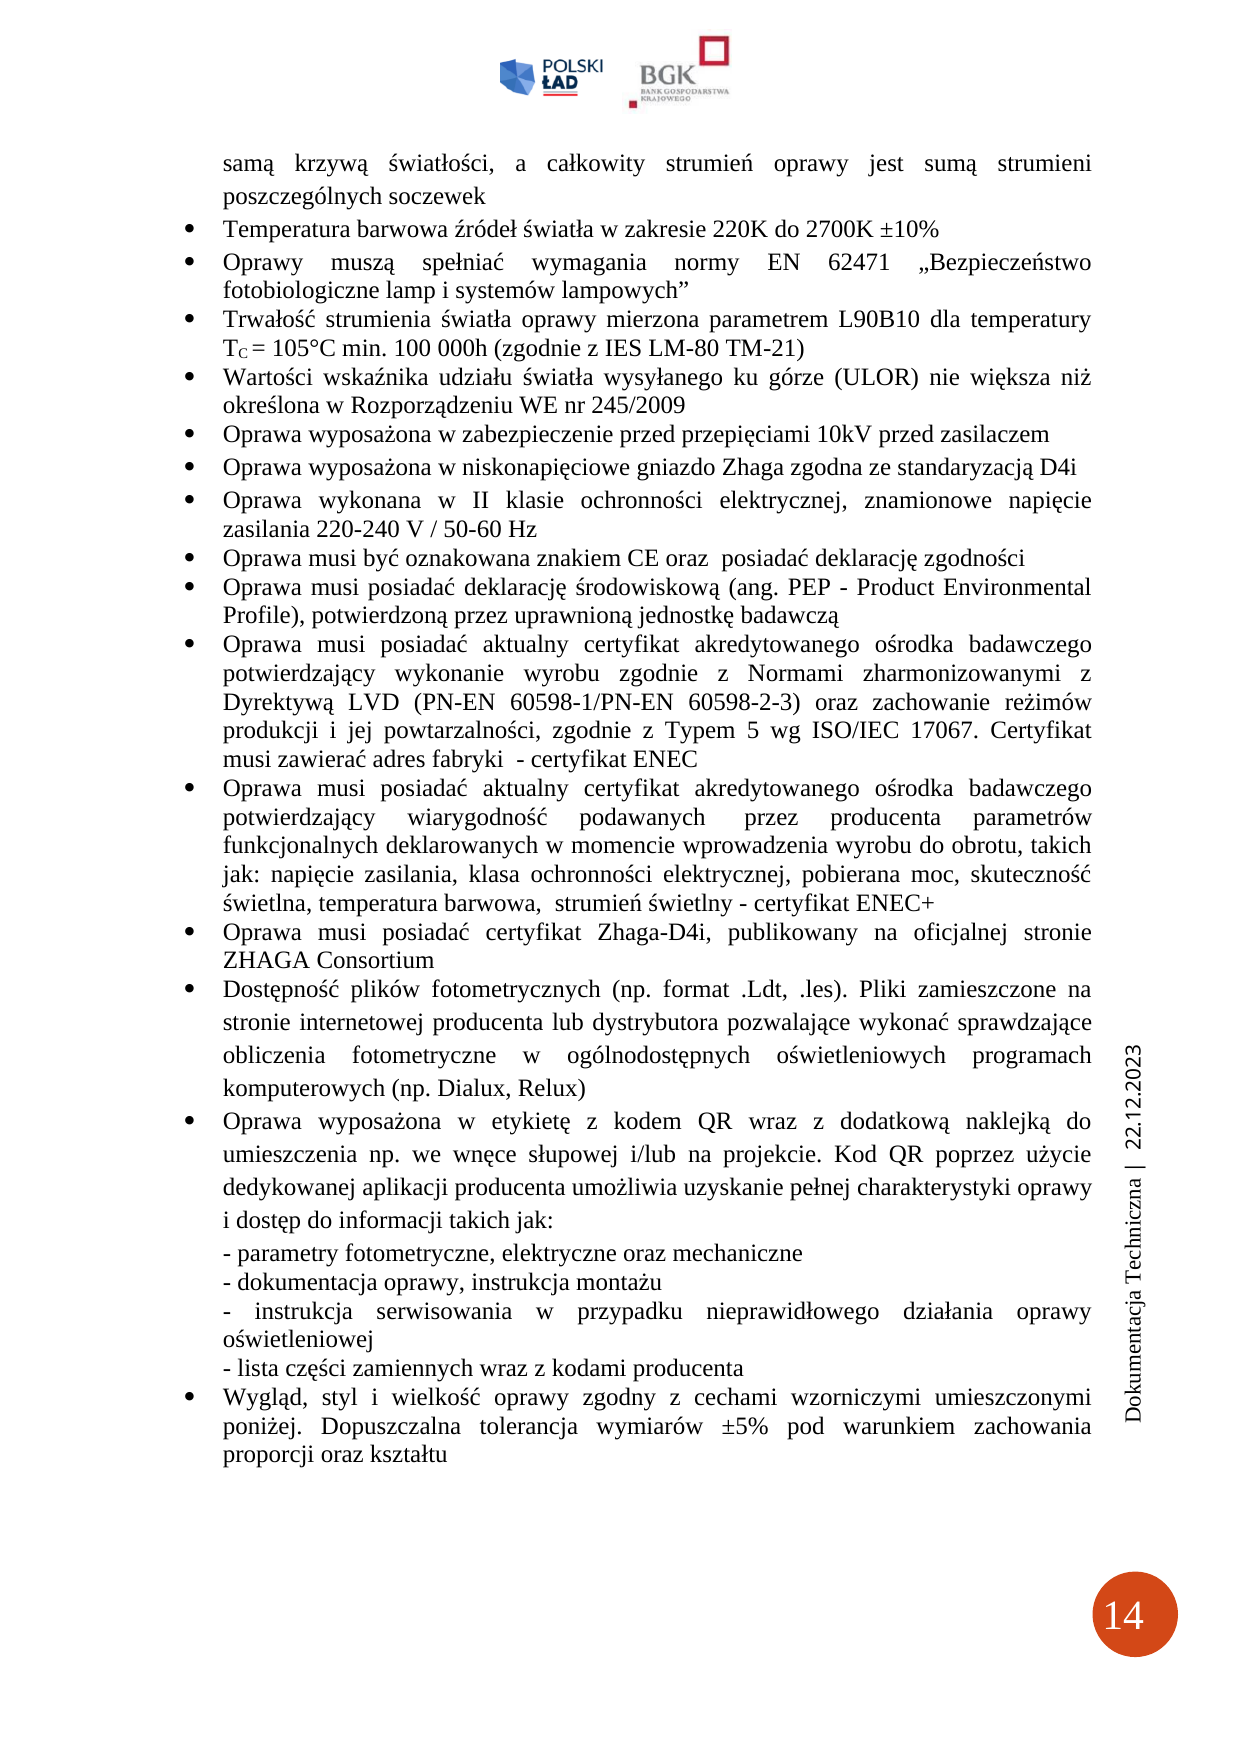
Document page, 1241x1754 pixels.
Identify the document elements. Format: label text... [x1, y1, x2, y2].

list - dokumentacja oprawy, instrukcja montażu [223, 1267, 1092, 1296]
list Oprawa wykonana w II klasie ochronności elektrycznej, znamionowe napięcie zasilania 220-240 V / 50-60 Hz [185, 485, 1092, 543]
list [185, 148, 1092, 209]
list Oprawa musi posiadać aktualny certyfikat akredytowanego ośrodka badawczego potwierdzający wykonanie wyrobu zgodnie z Normami zharmonizowanymi z Dyrektywą LVD (PN-EN 60598-1/PN-EN 60598-2-3) oraz zachowanie reżimów produkcji i jej powtarzalności, zgodnie z Typem 5 wg ISO/IEC 17067. Certyfikat musi zawierać adres fabryki - certyfikat ENEC [185, 629, 1092, 773]
list Wygląd, styl i wielkość oprawy zgodny z cechami wzorniczymi umieszczonymi poniżej. Dopuszczalna tolerancja wymiarów ±5% pod warunkiem zachowania proporcji oraz kształtu [185, 1382, 1092, 1468]
list Trwałość strumienia światła oprawy mierzona parametrem L90B10 dla temperatury TC = 105°C min. 100 000h (zgodnie z IES LM-80 TM-21) [185, 304, 1092, 362]
list Oprawa musi być oznakowana znakiem CE oraz posiadać deklarację zgodności [185, 543, 1092, 572]
list Oprawa musi posiadać aktualny certyfikat akredytowanego ośrodka badawczego potwierdzający wiarygodność podawanych przez producenta parametrów funkcjonalnych deklarowanych w momencie wprowadzenia wyrobu do obrotu, takich jak: napięcie zasilania, klasa ochronności elektrycznej, pobierana moc, skuteczność świetlna, temperatura barwowa, strumień świetlny - certyfikat ENEC+ [185, 773, 1092, 917]
list - parametry fotometryczne, elektryczne oraz mechaniczne [223, 1238, 1092, 1267]
list - instrukcja serwisowania w przypadku nieprawidłowego działania oprawy oświetleniowej [223, 1296, 1092, 1353]
list Temperatura barwowa źródeł światła w zakresie 220K do 2700K ±10% [185, 214, 1092, 242]
list Oprawy muszą spełniać wymagania normy EN 62471 „Bezpieczeństwo fotobiologiczne lamp i systemów lampowych” [185, 247, 1092, 304]
list Dostępność plików fotometrycznych (np. format .Ldt, .les). Pliki zamieszczone na stronie internetowej producenta lub dystrybutora pozwalające wykonać sprawdzające obliczenia fotometryczne w ogólnodostępnych oświetleniowych programach komputerowych (np. Dialux, Relux) [185, 974, 1092, 1102]
picture [498, 25, 739, 113]
list Oprawa wyposażona w zabezpieczenie przed przepięciami 10kV przed zasilaczem [185, 419, 1092, 448]
list Wartości wskaźnika udziału światła wysyłanego ku górze (ULOR) nie większa niż określona w Rozporządzeniu WE nr 245/2009 [185, 362, 1092, 419]
list Oprawa wyposażona w etykietę z kodem QR wraz z dodatkową naklejką do umieszczenia np. we wnęce słupowej i/lub na projekcie. Kod QR poprzez użycie dedykowanej aplikacji producenta umożliwia uzyskanie pełnej charakterystyki oprawy i dostęp do informacji takich jak: [185, 1106, 1092, 1234]
list - lista części zamiennych wraz z kodami producenta [223, 1353, 1092, 1382]
list Oprawa wyposażona w niskonapięciowe gniazdo Zhaga zgodna ze standaryzacją D4i [185, 452, 1092, 481]
list Oprawa musi posiadać deklarację środowiskową (ang. PEP - Product Environmental Profile), potwierdzoną przez uprawnioną jednostkę badawczą [185, 572, 1092, 629]
list Oprawa musi posiadać certyfikat Zhaga-D4i, publikowany na oficjalnej stronie ZHAGA Consortium [185, 917, 1092, 974]
